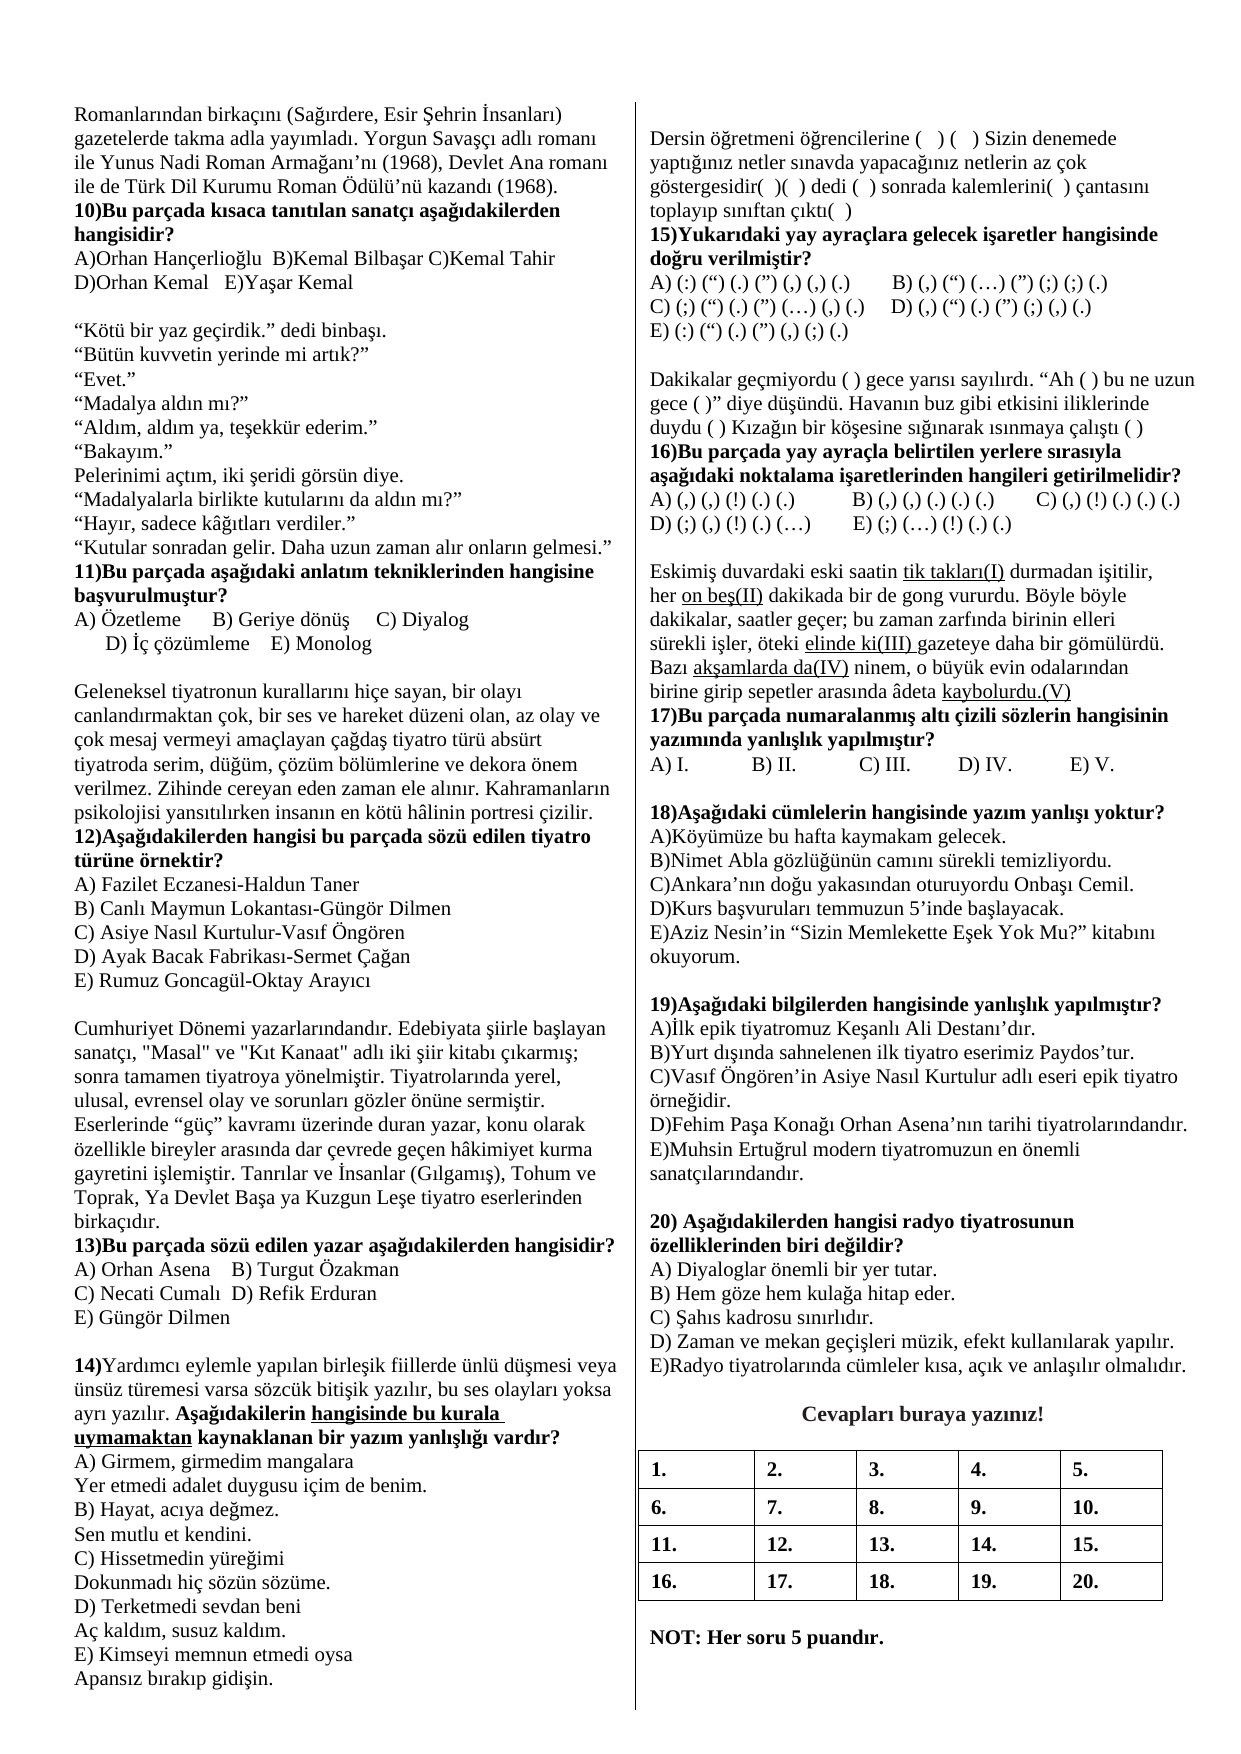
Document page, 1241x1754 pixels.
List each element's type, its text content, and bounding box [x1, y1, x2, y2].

text E) Güngör Dilmen [74, 1305, 620, 1329]
text “Evet.” [74, 366, 620, 391]
text C) Asiye Nasıl Kurtulur-Vasıf Öngören [74, 920, 620, 944]
text “Bakayım.” [74, 439, 620, 463]
text B) Hayat, acıya değmez. [74, 1497, 620, 1521]
table_cell [755, 1489, 856, 1525]
text A)Köyümüze bu hafta kaymakam gelecek. [649, 824, 1196, 848]
text “Bütün kuvvetin yerinde mi artık?” [74, 342, 620, 366]
text C) (;) (“) (.) (”) (…) (,) (.) D) (,) (“) (.) (”) (;) (,) (.) [649, 294, 1196, 318]
text C) Necati Cumalı D) Refik Erduran [74, 1281, 620, 1305]
text E)Radyo tiyatrolarında cümleler kısa, açık ve anlaşılır olmalıdır. [649, 1353, 1196, 1377]
table_cell [639, 1489, 754, 1525]
text C) Şahıs kadrosu sınırlıdır. [649, 1305, 1196, 1329]
text Cevapları buraya yazınız! [649, 1401, 1196, 1426]
table_cell [1061, 1526, 1162, 1562]
text 13)Bu parçada sözü edilen yazar aşağıdakilerden hangisidir? [74, 1233, 620, 1257]
text D)Kurs başvuruları temmuzun 5’inde başlayacak. [649, 896, 1196, 920]
text “Kötü bir yaz geçirdik.” dedi binbaşı. [74, 318, 620, 342]
table_header [639, 1451, 754, 1487]
text A) Fazilet Eczanesi-Haldun Taner [74, 872, 620, 896]
table_cell [857, 1563, 958, 1599]
text E)Muhsin Ertuğrul modern tiyatromuzun en önemli sanatçılarındandır. [649, 1136, 1196, 1184]
table_header [959, 1451, 1060, 1487]
text D)Fehim Paşa Konağı Orhan Asena’nın tarihi tiyatrolarındandır. [649, 1112, 1196, 1136]
text D) Terketmedi sevdan beni [74, 1594, 620, 1618]
text 20) Aşağıdakilerden hangisi radyo tiyatrosunun özelliklerinden biri değildir? [649, 1209, 1196, 1257]
table_cell [639, 1526, 754, 1562]
text A) Diyaloglar önemli bir yer tutar. [649, 1257, 1196, 1281]
table_cell [857, 1526, 958, 1562]
text A)İlk epik tiyatromuz Keşanlı Ali Destanı’dır. [649, 1016, 1196, 1040]
text A) I. B) II. C) III. D) IV. E) V. [649, 751, 1196, 776]
text D) Zaman ve mekan geçişleri müzik, efekt kullanılarak yapılır. [649, 1329, 1196, 1353]
text 18)Aşağıdaki cümlelerin hangisinde yazım yanlışı yoktur? [649, 799, 1196, 824]
table_header [755, 1451, 856, 1487]
table_cell [959, 1563, 1060, 1599]
text Cumhuriyet Dönemi yazarlarındandır. Edebiyata şiirle başlayan sanatçı, "Masal" ve "Kıt Kanaat" adlı iki şiir kitabı çıkarmış; sonra tamamen tiyatroya yönelmiştir. Tiyatrolarında yerel, ulusal, evrensel olay ve sorunları gözler önüne sermiştir. Eserlerinde “güç” kavramı üzerinde duran yazar, konu olarak özellikle bireyler arasında dar çevrede geçen hâkimiyet kurma gayretini işlemiştir. Tanrılar ve İnsanlar (Gılgamış), Tohum ve Toprak, Ya Devlet Başa ya Kuzgun Leşe tiyatro eserlerinden birkaçıdır. [74, 1016, 620, 1233]
text B) Hem göze hem kulağa hitap eder. [649, 1281, 1196, 1305]
table_cell [857, 1489, 958, 1525]
text E) (:) (“) (.) (”) (,) (;) (.) [649, 318, 1196, 342]
text Pelerinimi açtım, iki şeridi görsün diye. [74, 463, 620, 487]
text 12)Aşağıdakilerden hangisi bu parçada sözü edilen tiyatro türüne örnektir? [74, 824, 620, 872]
text E) Rumuz Goncagül-Oktay Arayıcı [74, 968, 620, 992]
text “Hayır, sadece kâğıtları verdiler.” [74, 511, 620, 535]
text A) Girmem, girmedim mangalara [74, 1449, 620, 1473]
text Dersin öğretmeni öğrencilerine ( ) ( ) Sizin denemede yaptığınız netler sınavda yapacağınız netlerin az çok göstergesidir( )( ) dedi ( ) sonrada kalemlerini( ) çantasını toplayıp sınıftan çıktı( ) [649, 126, 1196, 222]
table_cell [959, 1489, 1060, 1525]
text Dakikalar geçmiyordu ( ) gece yarısı sayılırdı. “Ah ( ) bu ne uzun gece ( )” diye düşündü. Havanın buz gibi etkisini iliklerinde duydu ( ) Kızağın bir köşesine sığınarak ısınmaya çalıştı ( ) [649, 366, 1196, 439]
text Yer etmedi adalet duygusu içim de benim. [74, 1473, 620, 1497]
text 17)Bu parçada numaralanmış altı çizili sözlerin hangisinin yazımında yanlışlık yapılmıştır? [649, 703, 1196, 751]
text 16)Bu parçada yay ayraçla belirtilen yerlere sırasıyla aşağıdaki noktalama işaretlerinden hangileri getirilmelidir? [649, 439, 1196, 487]
text A) (:) (“) (.) (”) (,) (,) (.) B) (,) (“) (…) (”) (;) (;) (.) [649, 270, 1196, 294]
text 19)Aşağıdaki bilgilerden hangisinde yanlışlık yapılmıştır? [649, 992, 1196, 1016]
text 10)Bu parçada kısaca tanıtılan sanatçı aşağıdakilerden hangisidir? [74, 198, 620, 246]
text Dokunmadı hiç sözün sözüme. [74, 1569, 620, 1594]
text 15)Yukarıdaki yay ayraçlara gelecek işaretler hangisinde doğru verilmiştir? [649, 222, 1196, 270]
text 14)Yardımcı eylemle yapılan birleşik fiillerde ünlü düşmesi veya ünsüz türemesi varsa sözcük bitişik yazılır, bu ses olayları yoksa ayrı yazılır. Aşağıdakilerin hangisinde bu kurala uymamaktan kaynaklanan bir yazım yanlışlığı vardır? [74, 1353, 620, 1449]
text B)Nimet Abla gözlüğünün camını sürekli temizliyordu. [649, 848, 1196, 872]
text C)Ankara’nın doğu yakasından oturuyordu Onbaşı Cemil. [649, 872, 1196, 896]
text Romanlarından birkaçını (Sağırdere, Esir Şehrin İnsanları) gazetelerde takma adla yayımladı. Yorgun Savaşçı adlı romanı ile Yunus Nadi Roman Armağanı’nı (1968), Devlet Ana romanı ile de Türk Dil Kurumu Roman Ödülü’nü kazandı (1968). [74, 102, 620, 198]
table_cell [1061, 1563, 1162, 1599]
text A) Özetleme B) Geriye dönüş C) Diyalog [74, 607, 620, 631]
table_cell [959, 1526, 1060, 1562]
table_cell [1061, 1489, 1162, 1525]
text B)Yurt dışında sahnelenen ilk tiyatro eserimiz Paydos’tur. [649, 1040, 1196, 1064]
text Eskimiş duvardaki eski saatin tik takları(I) durmadan işitilir, her on beş(II) dakikada bir de gong vururdu. Böyle böyle dakikalar, saatler geçer; bu zaman zarfında birinin elleri sürekli işler, öteki elinde ki(III) gazeteye daha bir gömülürdü. Bazı akşamlarda da(IV) ninem, o büyük evin odalarından birine girip sepetler arasında âdeta kaybolurdu.(V) [649, 559, 1167, 703]
text A)Orhan Hançerlioğlu B)Kemal Bilbaşar C)Kemal Tahir D)Orhan Kemal E)Yaşar Kemal [74, 246, 620, 294]
text D) Ayak Bacak Fabrikası-Sermet Çağan [74, 944, 620, 968]
table_cell [755, 1526, 856, 1562]
text C) Hissetmedin yüreğimi [74, 1546, 620, 1569]
table_cell [755, 1563, 856, 1599]
text NOT: Her soru 5 puandır. [649, 1625, 1196, 1649]
text E)Aziz Nesin’in “Sizin Memlekette Eşek Yok Mu?” kitabını okuyorum. [649, 920, 1196, 968]
table_header [1061, 1451, 1162, 1487]
text Sen mutlu et kendini. [74, 1521, 620, 1546]
text Aç kaldım, susuz kaldım. [74, 1618, 620, 1642]
text B) Canlı Maymun Lokantası-Güngör Dilmen [74, 896, 620, 920]
text “Madalya aldın mı?” [74, 391, 620, 414]
text 11)Bu parçada aşağıdaki anlatım tekniklerinden hangisine başvurulmuştur? [74, 559, 620, 607]
text “Kutular sonradan gelir. Daha uzun zaman alır onların gelmesi.” [74, 535, 620, 559]
text E) Kimseyi memnun etmedi oysa [74, 1642, 620, 1666]
text “Madalyalarla birlikte kutularını da aldın mı?” [74, 487, 620, 511]
text A) Orhan Asena B) Turgut Özakman [74, 1257, 620, 1281]
text Apansız bırakıp gidişin. [74, 1666, 620, 1690]
text Geleneksel tiyatronun kurallarını hiçe sayan, bir olayı canlandırmaktan çok, bir ses ve hareket düzeni olan, az olay ve çok mesaj vermeyi amaçlayan çağdaş tiyatro türü absürt tiyatroda serim, düğüm, çözüm bölümlerine ve dekora önem verilmez. Zihinde cereyan eden zaman ele alınır. Kahramanların psikolojisi yansıtılırken insanın en kötü hâlinin portresi çizilir. [74, 679, 620, 824]
text A) (,) (,) (!) (.) (.) B) (,) (,) (.) (.) (.) C) (,) (!) (.) (.) (.) D) (;) (,) (!) (.) (…) E) (;) (…) (!) (.) (.) [649, 487, 1196, 535]
text C)Vasıf Öngören’in Asiye Nasıl Kurtulur adlı eseri epik tiyatro örneğidir. [649, 1064, 1196, 1112]
text “Aldım, aldım ya, teşekkür ederim.” [74, 414, 620, 439]
table_header [857, 1451, 958, 1487]
text D) İç çözümleme E) Monolog [74, 631, 620, 655]
table_cell [639, 1563, 754, 1599]
